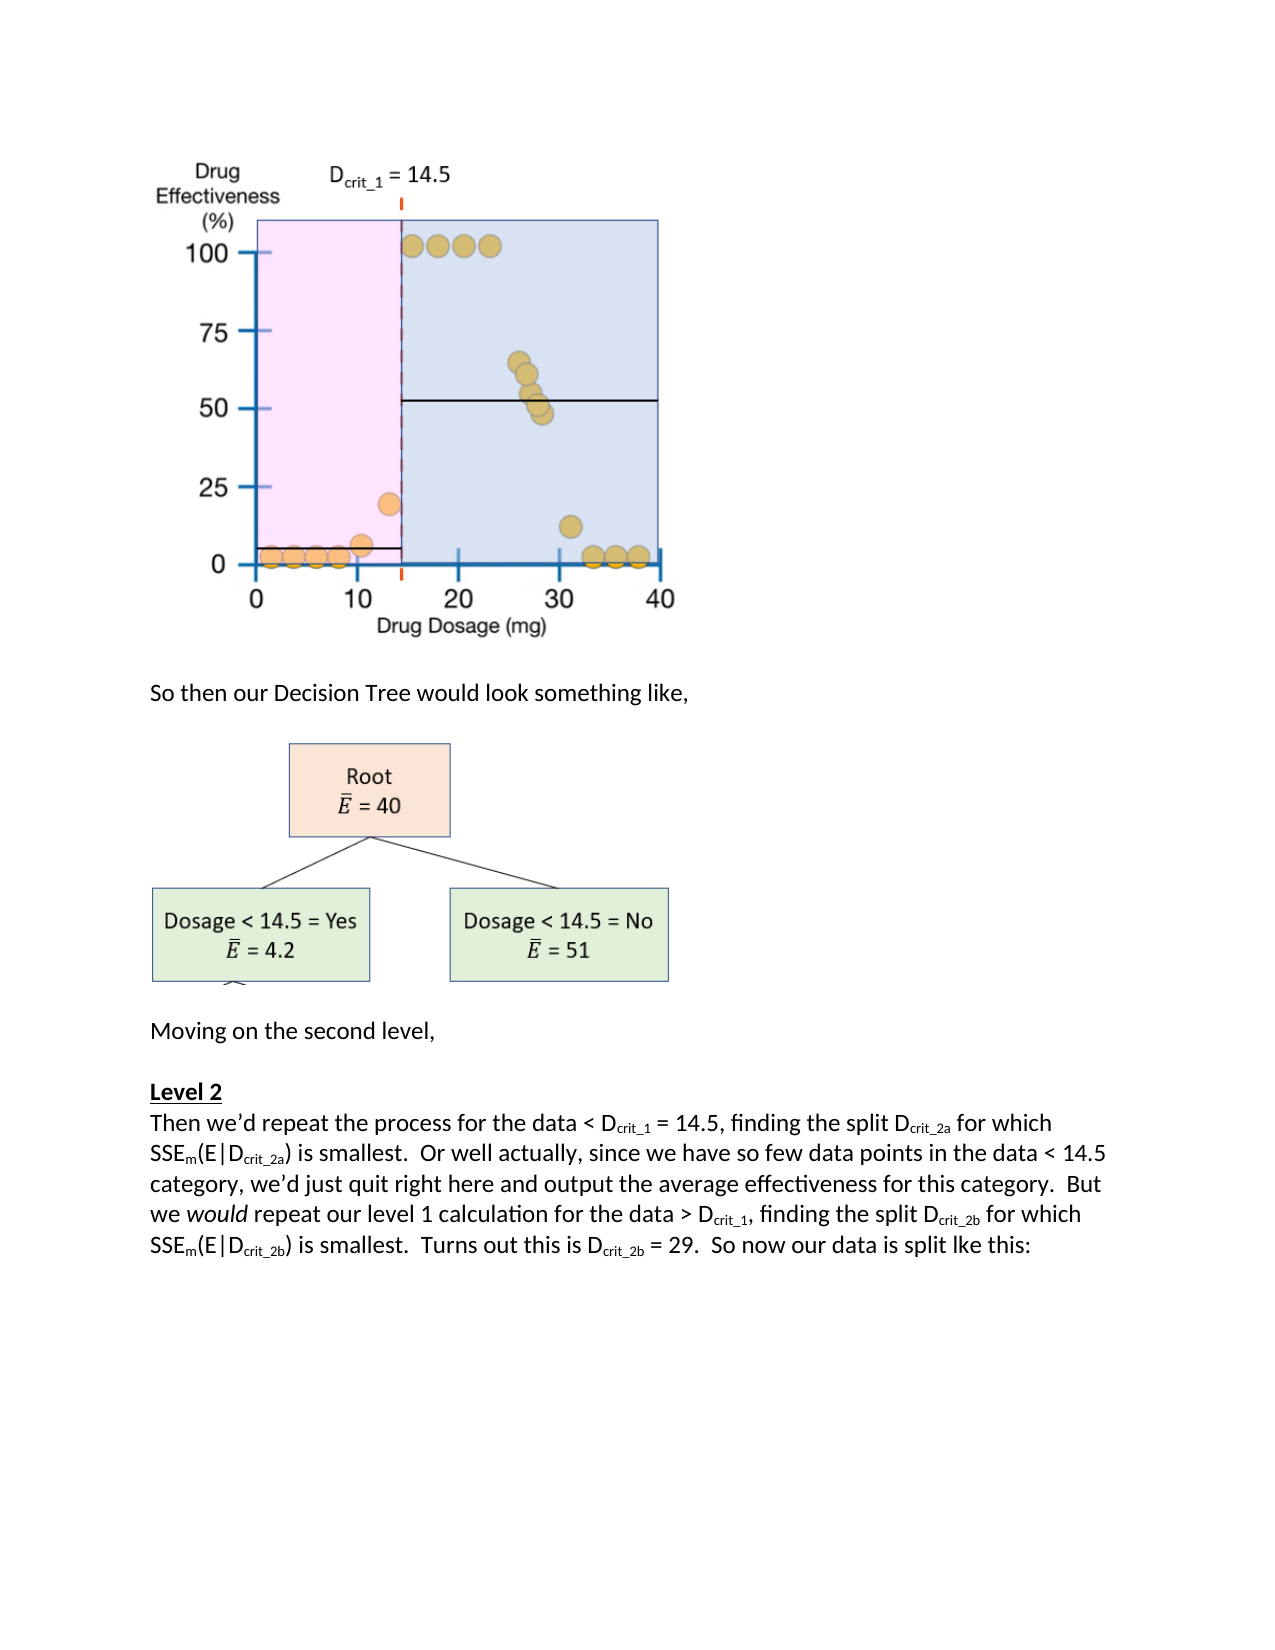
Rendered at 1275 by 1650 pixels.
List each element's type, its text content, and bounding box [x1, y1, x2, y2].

picture [150, 150, 681, 647]
text So then our Decision Tree would look something like, [150, 677, 1125, 707]
text Then we’d repeat the process for the data < Dcrit_1 = 14.5, finding the split Dcrit_2a for which SSEm(E|Dcrit_2a) is smallest. Or well actually, since we have so few data points in the data < 14.5 category, we’d just quit right here and output the average effectiveness for this category. But we would repeat our level 1 calculation for the data > Dcrit_1, finding the split Dcrit_2b for which SSEm(E|Dcrit_2b) is smallest. Turns out this is Dcrit_2b = 29. So now our data is split lke this: [150, 1107, 1125, 1260]
text Moving on the second level, [150, 1016, 1125, 1046]
text Level 2 [150, 1077, 1125, 1107]
picture [150, 737, 671, 985]
